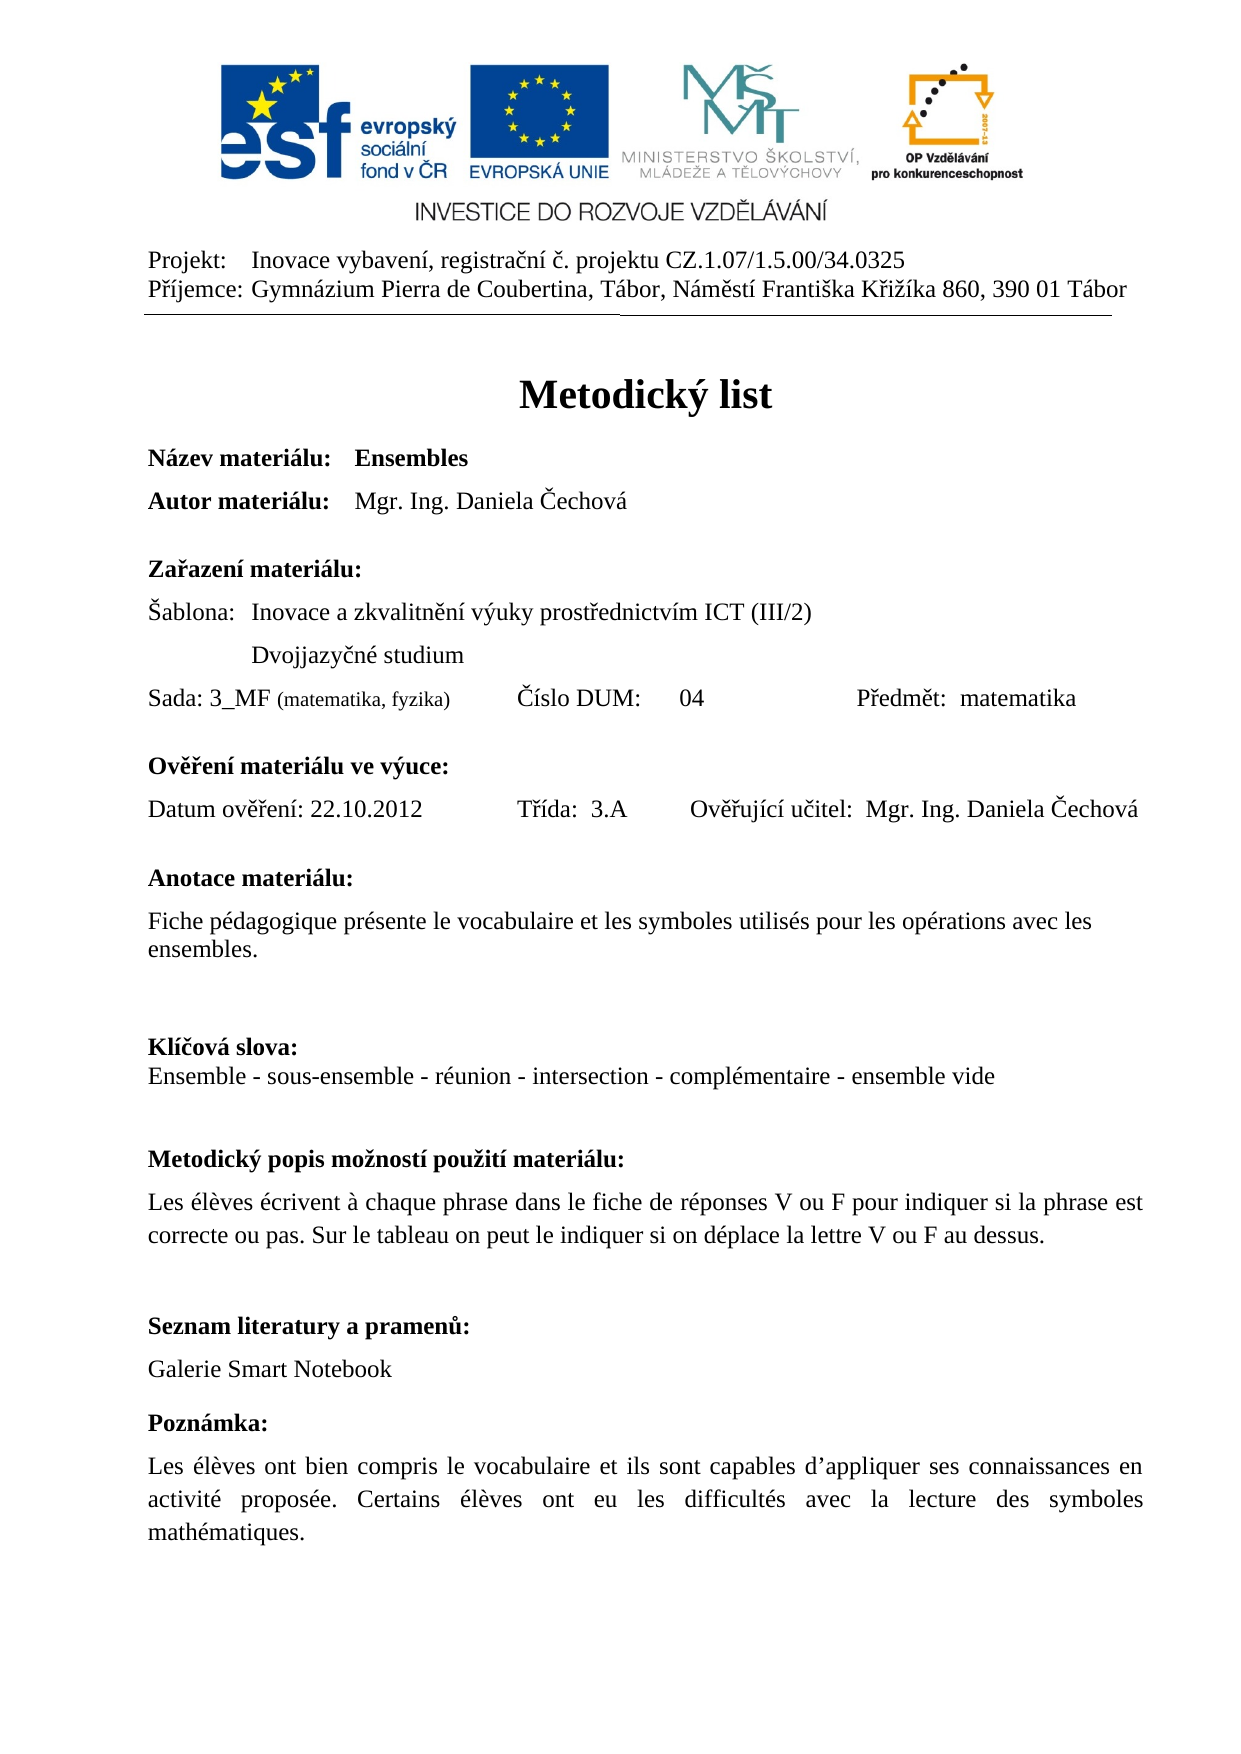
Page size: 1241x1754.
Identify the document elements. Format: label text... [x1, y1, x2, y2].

picture [217, 62, 1029, 224]
text Fiche pédagogique présente le vocabulaire et les symboles utilisés pour les opérations avec les ensembles. [148, 906, 1144, 963]
text Dvojjazyčné studium [148, 640, 1144, 669]
text Sada: 3_MF (matematika, fyzika) Číslo DUM: 04 Předmět: matematika [148, 683, 1144, 712]
text Metodický popis možností použití materiálu: [148, 1144, 1144, 1172]
text Název materiálu: Ensembles [148, 443, 1144, 471]
text Seznam literatury a pramenů: [148, 1311, 1144, 1339]
text Les élèves écrivent à chaque phrase dans le fiche de réponses V ou F pour indiquer si la phrase est correcte ou pas. Sur le tableau on peut le indiquer si on déplace la lettre V ou F au dessus. [148, 1187, 1144, 1248]
text Ensemble - sous-ensemble - réunion - intersection - complémentaire - ensemble vide [148, 1061, 1144, 1090]
text Anotace materiálu: [148, 863, 1144, 891]
text Metodický list [148, 370, 1144, 418]
text Klíčová slova: [148, 1032, 1144, 1061]
text Zařazení materiálu: [148, 554, 1144, 583]
text Galerie Smart Notebook [148, 1354, 1144, 1383]
text Les élèves ont bien compris le vocabulaire et ils sont capables d’appliquer ses connaissances en activité proposée. Certains élèves ont eu les difficultés avec la lecture des symboles mathématiques. [148, 1451, 1144, 1546]
text Ověření materiálu ve výuce: [148, 751, 1144, 780]
text Datum ověření: 22.10.2012 Třída: 3.A Ověřující učitel: Mgr. Ing. Daniela Čechová [148, 794, 1144, 823]
text Šablona: Inovace a zkvalitnění výuky prostřednictvím ICT (III/2) [148, 597, 1144, 626]
text Autor materiálu: Mgr. Ing. Daniela Čechová [148, 486, 1144, 514]
text Poznámka: [148, 1408, 1144, 1436]
